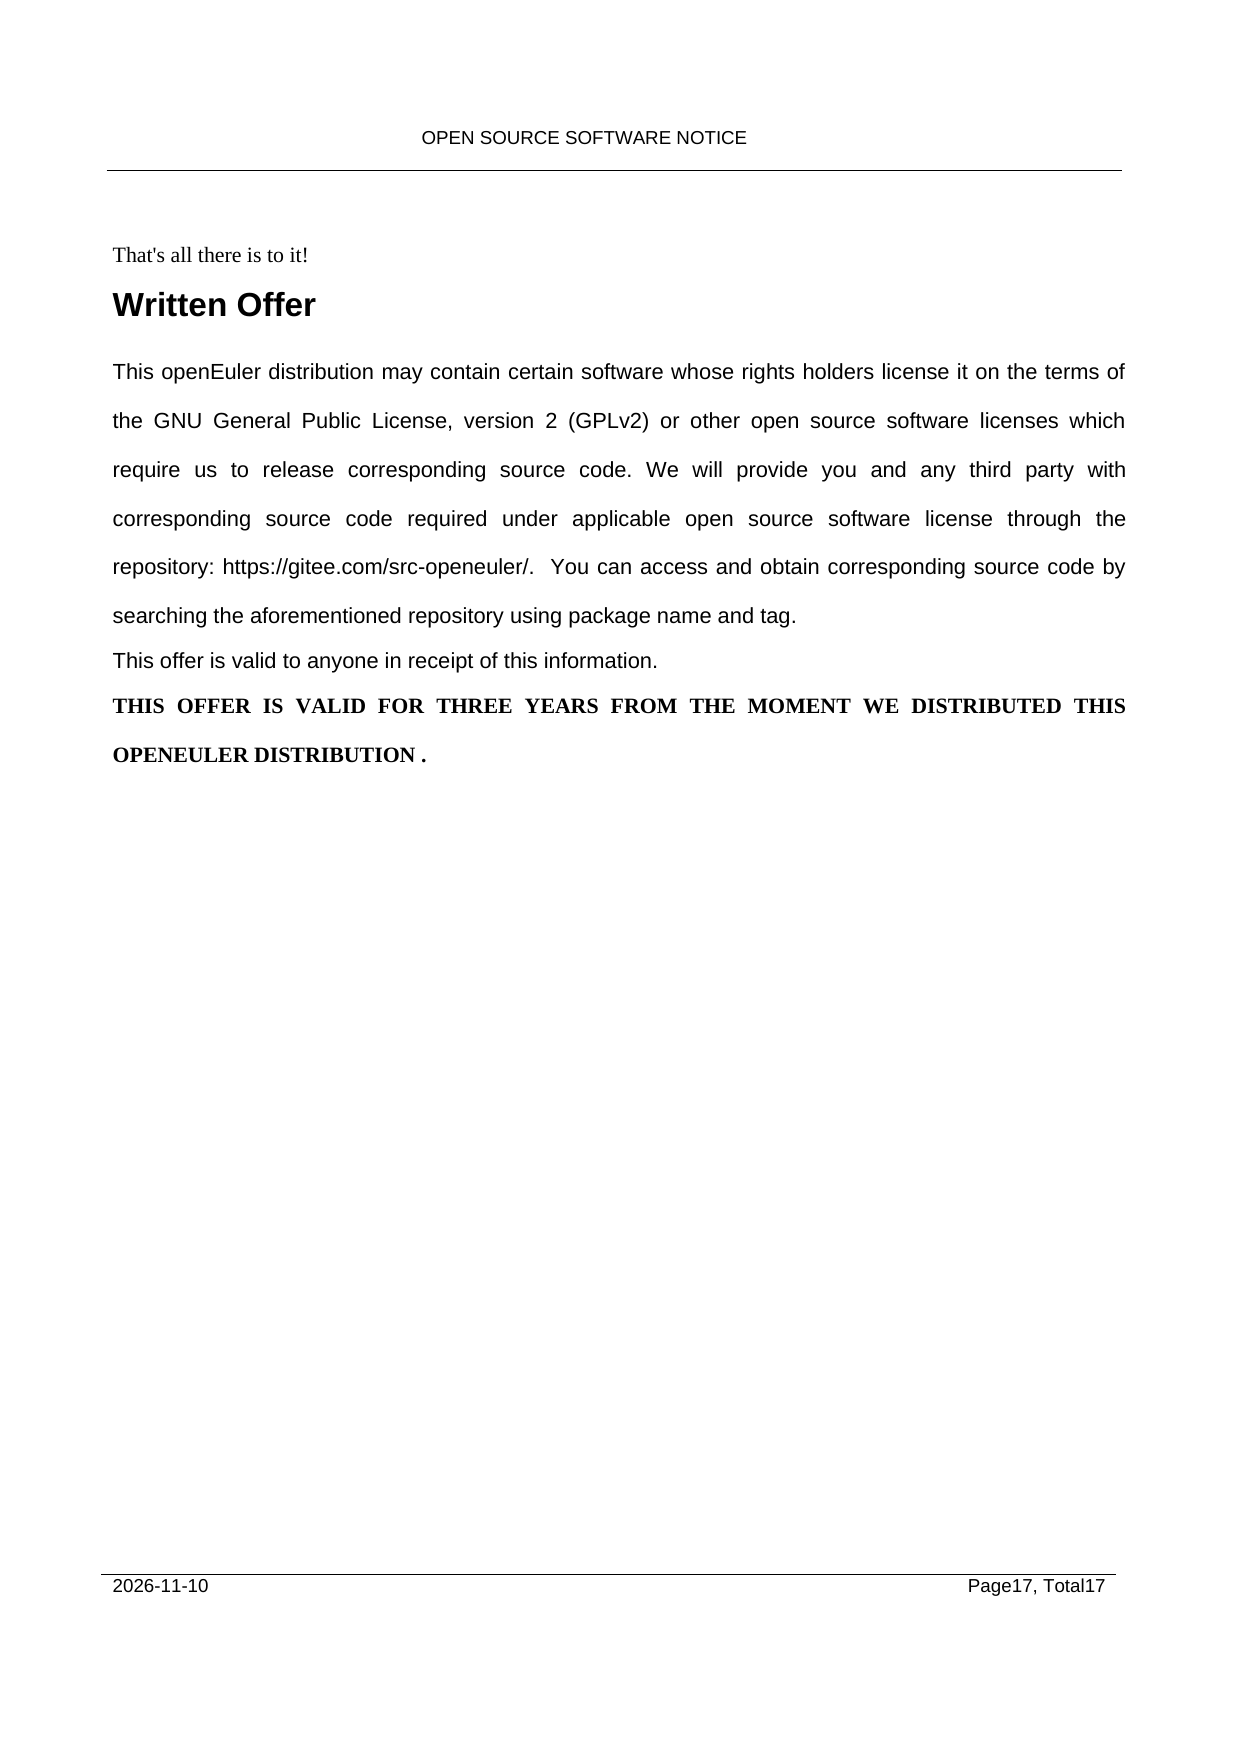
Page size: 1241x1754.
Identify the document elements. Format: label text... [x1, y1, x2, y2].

text This offer is valid to anyone in receipt of this information. [112, 644, 1128, 677]
text This openEuler distribution may contain certain software whose rights holders license it on the terms of the GNU General Public License, version 2 (GPLv2) or other open source software licenses which require us to release corresponding source code. We will provide you and any third party with corresponding source code required under applicable open source software license through the repository: https://gitee.com/src-openeuler/. You can access and obtain corresponding source code by searching the aforementioned repository using package name and tag. [112, 356, 1128, 632]
text THIS OFFER IS VALID FOR THREE YEARS FROM THE MOMENT WE DISTRIBUTED THIS OPENEULER DISTRIBUTION . [112, 689, 1128, 771]
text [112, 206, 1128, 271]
text Written Offer [112, 271, 1128, 336]
